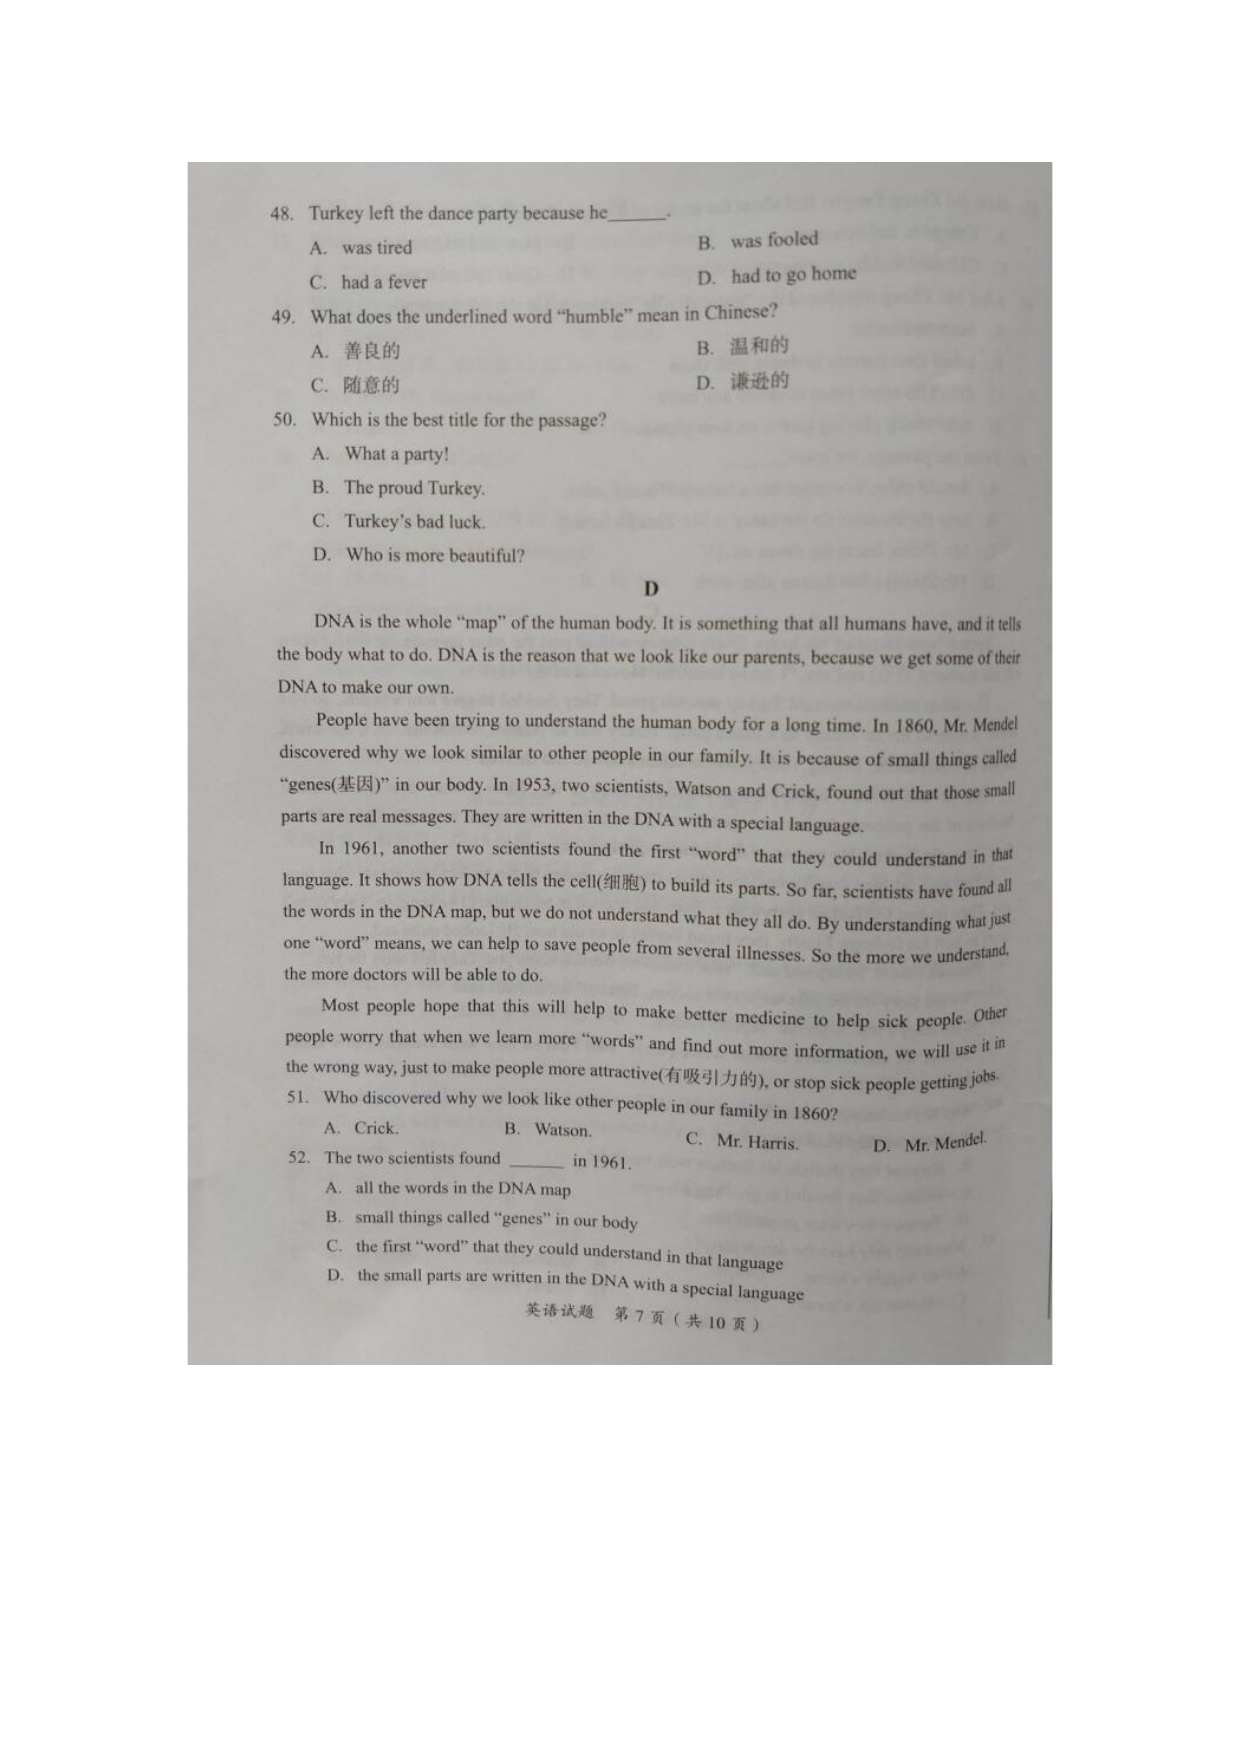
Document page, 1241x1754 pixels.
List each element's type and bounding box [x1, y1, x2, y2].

picture [187, 162, 1053, 1365]
